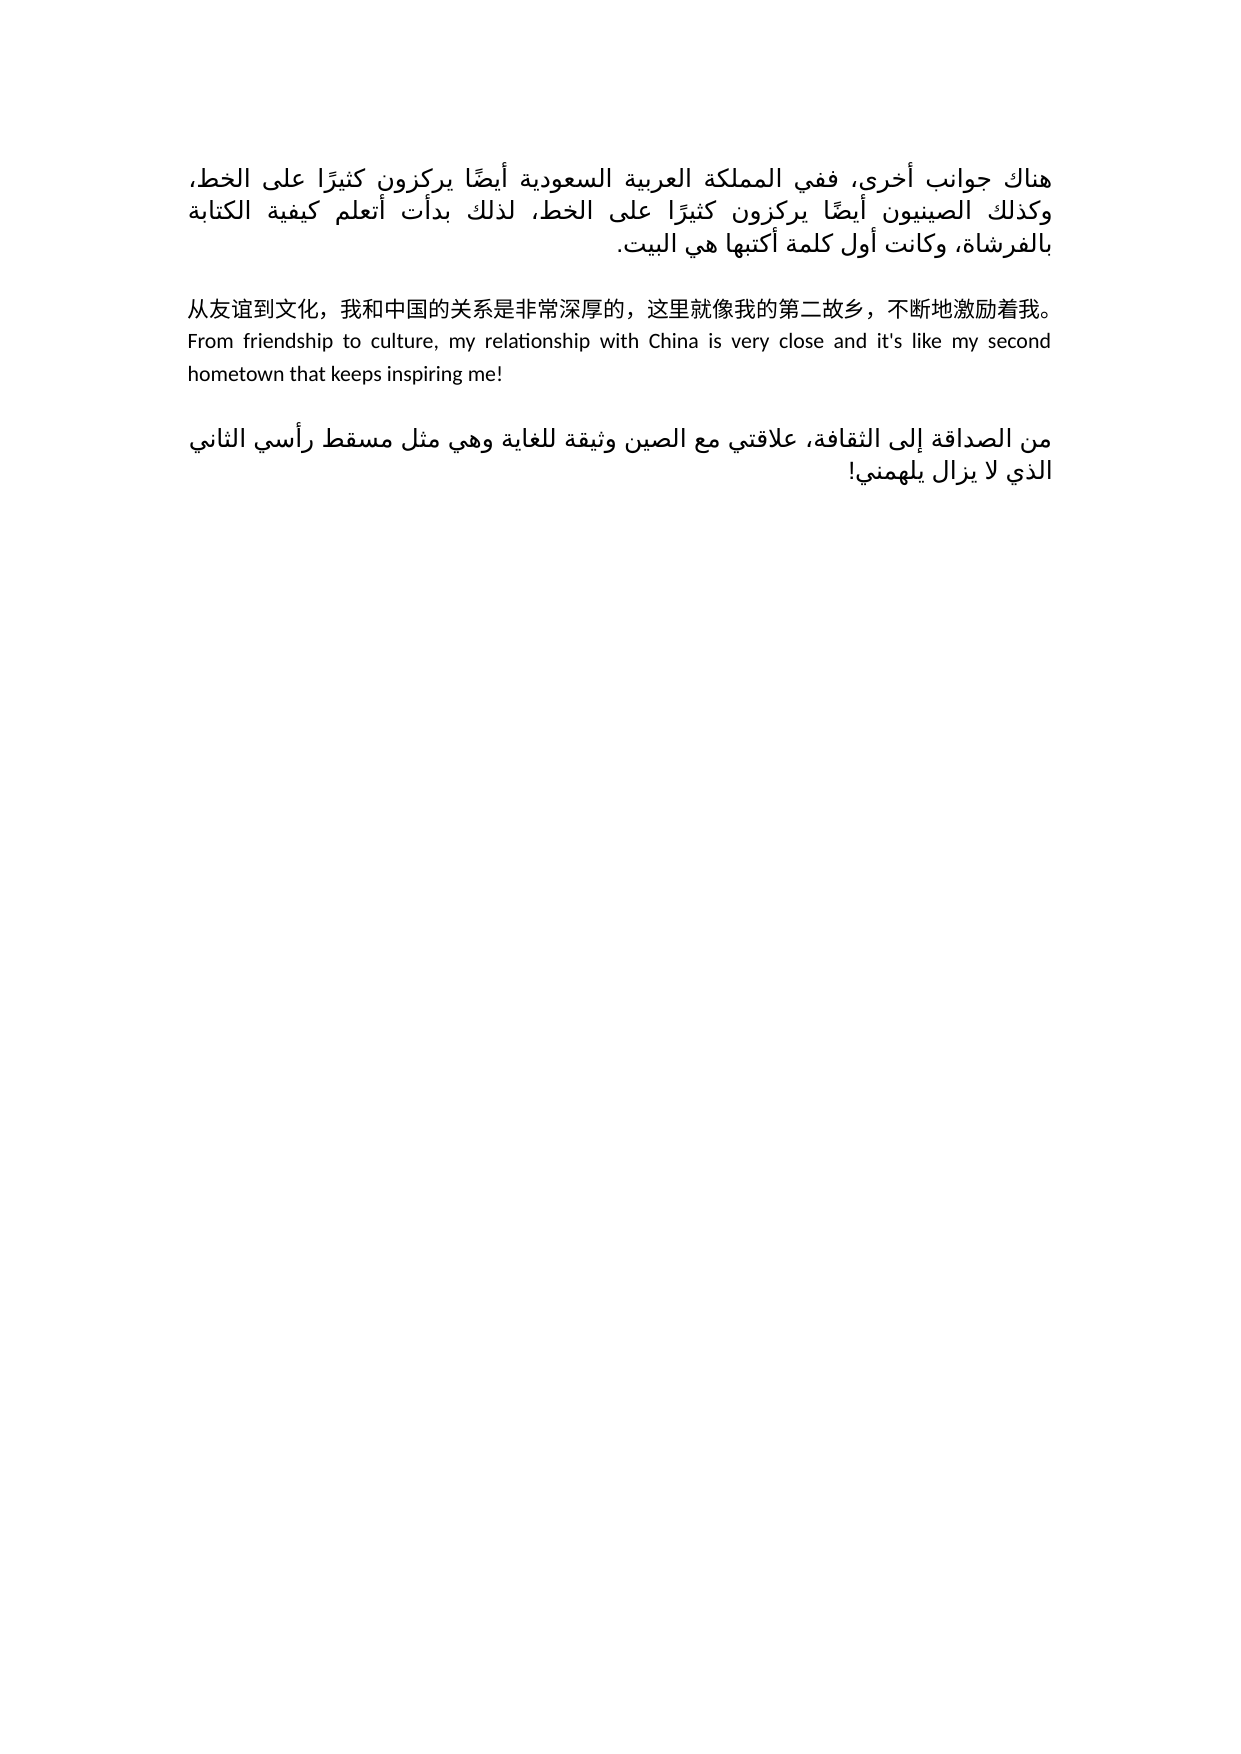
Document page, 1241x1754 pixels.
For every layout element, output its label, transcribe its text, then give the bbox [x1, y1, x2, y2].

text 从友谊到文化，我和中国的关系是非常深厚的，这里就像我的第二故乡，不断地激励着我。 [187, 292, 1053, 324]
text من الصداقة إلى الثقافة، علاقتي مع الصين وثيقة للغاية وهي مثل مسقط رأسي الثاني الذي لا يزال يلهمني! [187, 422, 1053, 487]
text From friendship to culture, my relationship with China is very close and it's like my second hometown that keeps inspiring me! [187, 324, 1053, 389]
text هناك جوانب أخرى، ففي المملكة العربية السعودية أيضًا يركزون كثيرًا على الخط، وكذلك الصينيون أيضًا يركزون كثيرًا على الخط، لذلك بدأت أتعلم كيفية الكتابة بالفرشاة، وكانت أول كلمة أكتبها هي البيت. [187, 162, 1053, 259]
